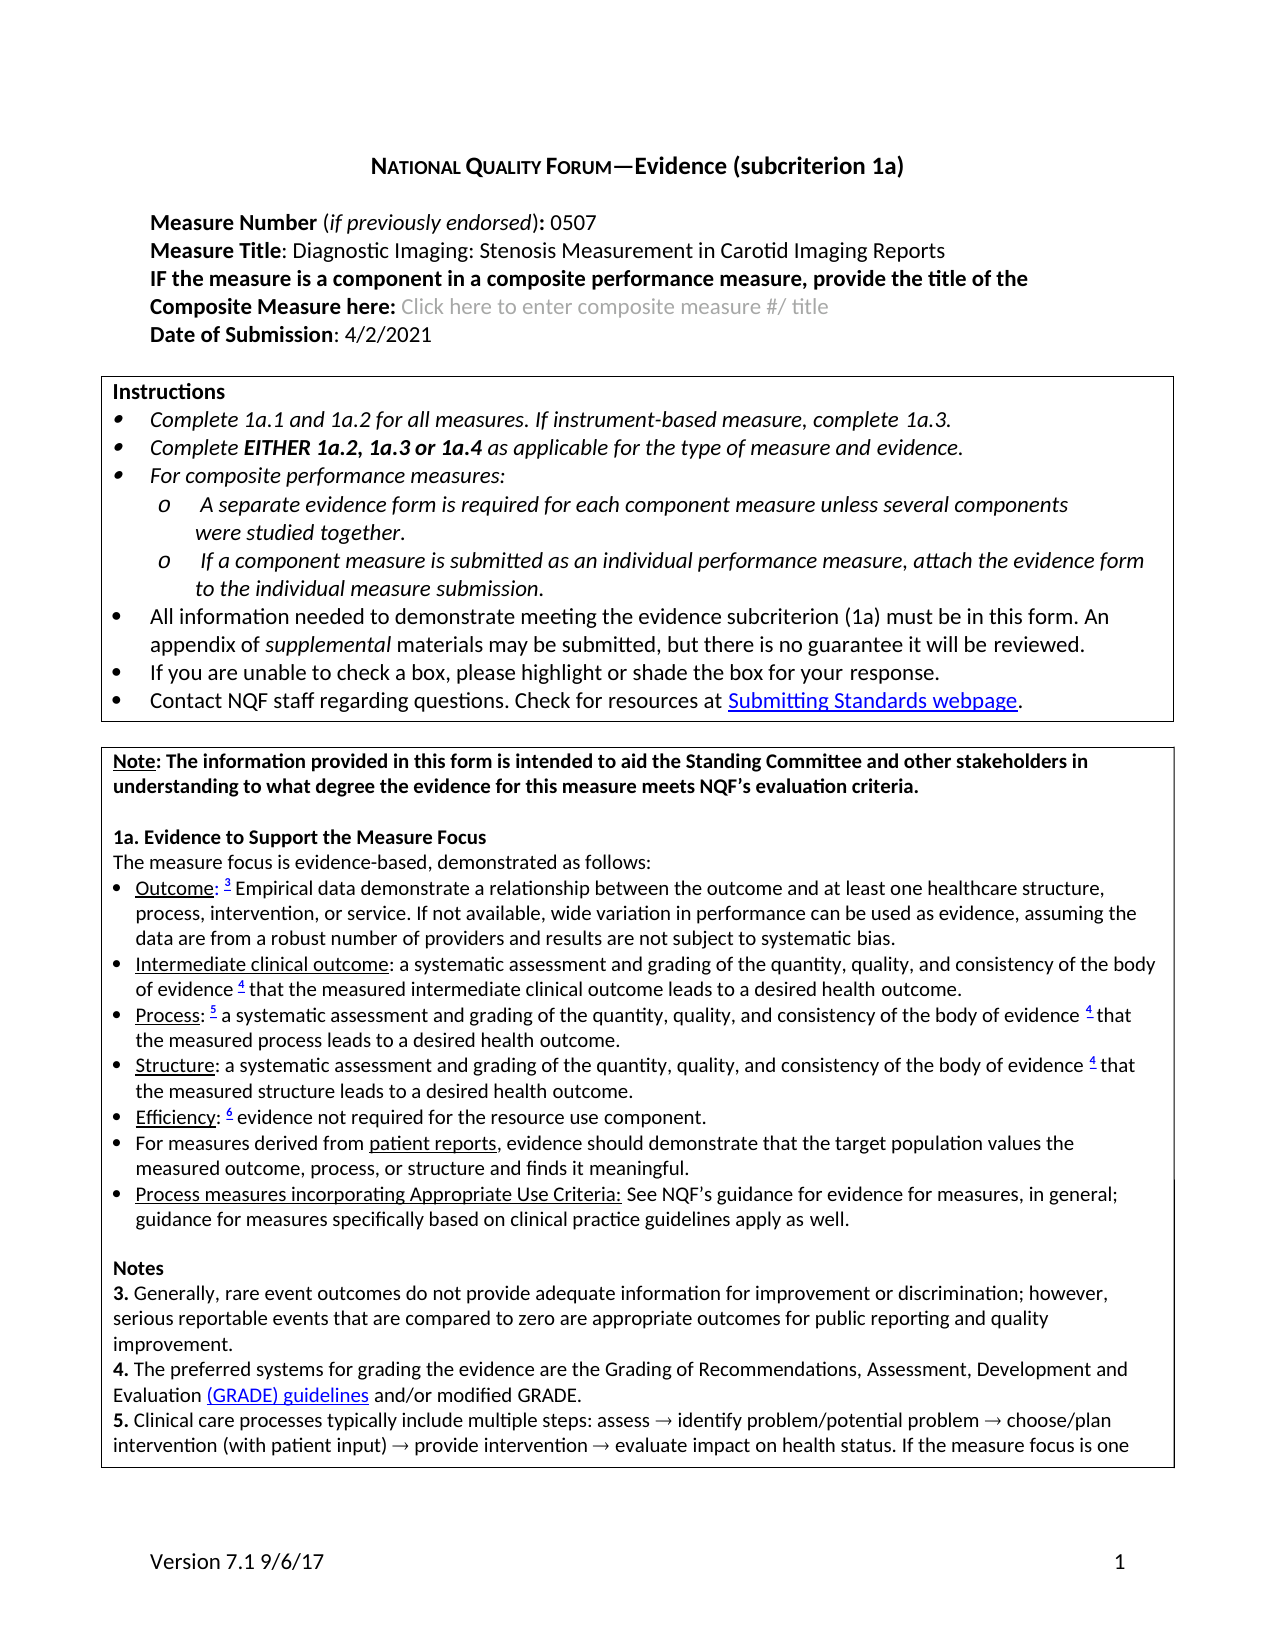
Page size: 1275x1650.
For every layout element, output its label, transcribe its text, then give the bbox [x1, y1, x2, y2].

list Efficiency: 6 evidence not required for the resource use component. [113, 1103, 1185, 1130]
text IF the measure is a component in a composite performance measure, provide the title of the Composite Measure here: Click here to enter composite measure #/ title [150, 264, 1031, 321]
text Date of Submission: 4/2/2021 [150, 321, 1185, 348]
list Outcome: 3 Empirical data demonstrate a relationship between the outcome and at least one healthcare structure, process, intervention, or service. If not available, wide variation in performance can be used as evidence, assuming the data are from a robust number of providers and results are not subject to systematic bias. [113, 875, 1144, 951]
list For measures derived from patient reports, evidence should demonstrate that the target population values the measured outcome, process, or structure and finds it meaningful. [113, 1130, 1076, 1181]
text Measure Title: Diagnostic Imaging: Stenosis Measurement in Carotid Imaging Reports [150, 236, 1185, 264]
text 1a. Evidence to Support the Measure Focus [113, 824, 1185, 849]
list Intermediate clinical outcome: a systematic assessment and grading of the quantity, quality, and consistency of the body of evidence 4 that the measured intermediate clinical outcome leads to a desired health outcome. [113, 951, 1158, 1002]
text Measure Number (if previously endorsed): 0507 [150, 208, 1185, 236]
list Structure: a systematic assessment and grading of the quantity, quality, and consistency of the body of evidence 4 that the measured structure leads to a desired health outcome. [113, 1053, 1140, 1103]
list Process measures incorporating Appropriate Use Criteria: See NQF’s guidance for evidence for measures, in general; guidance for measures specifically based on clinical practice guidelines apply as well. [113, 1181, 1119, 1232]
list Process: 5 a systematic assessment and grading of the quantity, quality, and consistency of the body of evidence 4 that the measured process leads to a desired health outcome. [113, 1002, 1134, 1053]
subtitle Note: The information provided in this form is intended to aid the Standing Committee and other stakeholders in understanding to what degree the evidence for this measure meets NQF’s evaluation criteria. [113, 748, 1092, 799]
list Clinical care processes typically include multiple steps: assess  identify problem/potential problem  choose/plan intervention (with patient input)  provide intervention  evaluate impact on health status. If the measure focus is one [113, 1407, 1137, 1458]
list Generally, rare event outcomes do not provide adequate information for improvement or discrimination; however, serious reportable events that are compared to zero are appropriate outcomes for public reporting and quality improvement. [113, 1280, 1109, 1356]
text The measure focus is evidence-based, demonstrated as follows: [113, 849, 1185, 875]
subtitle Notes [113, 1255, 1185, 1280]
text NATIONAL QUALITY FORUM—Evidence (subcriterion 1a) [368, 150, 907, 180]
list The preferred systems for grading the evidence are the Grading of Recommendations, Assessment, Development and Evaluation (GRADE) guidelines and/or modified GRADE. [113, 1356, 1128, 1407]
